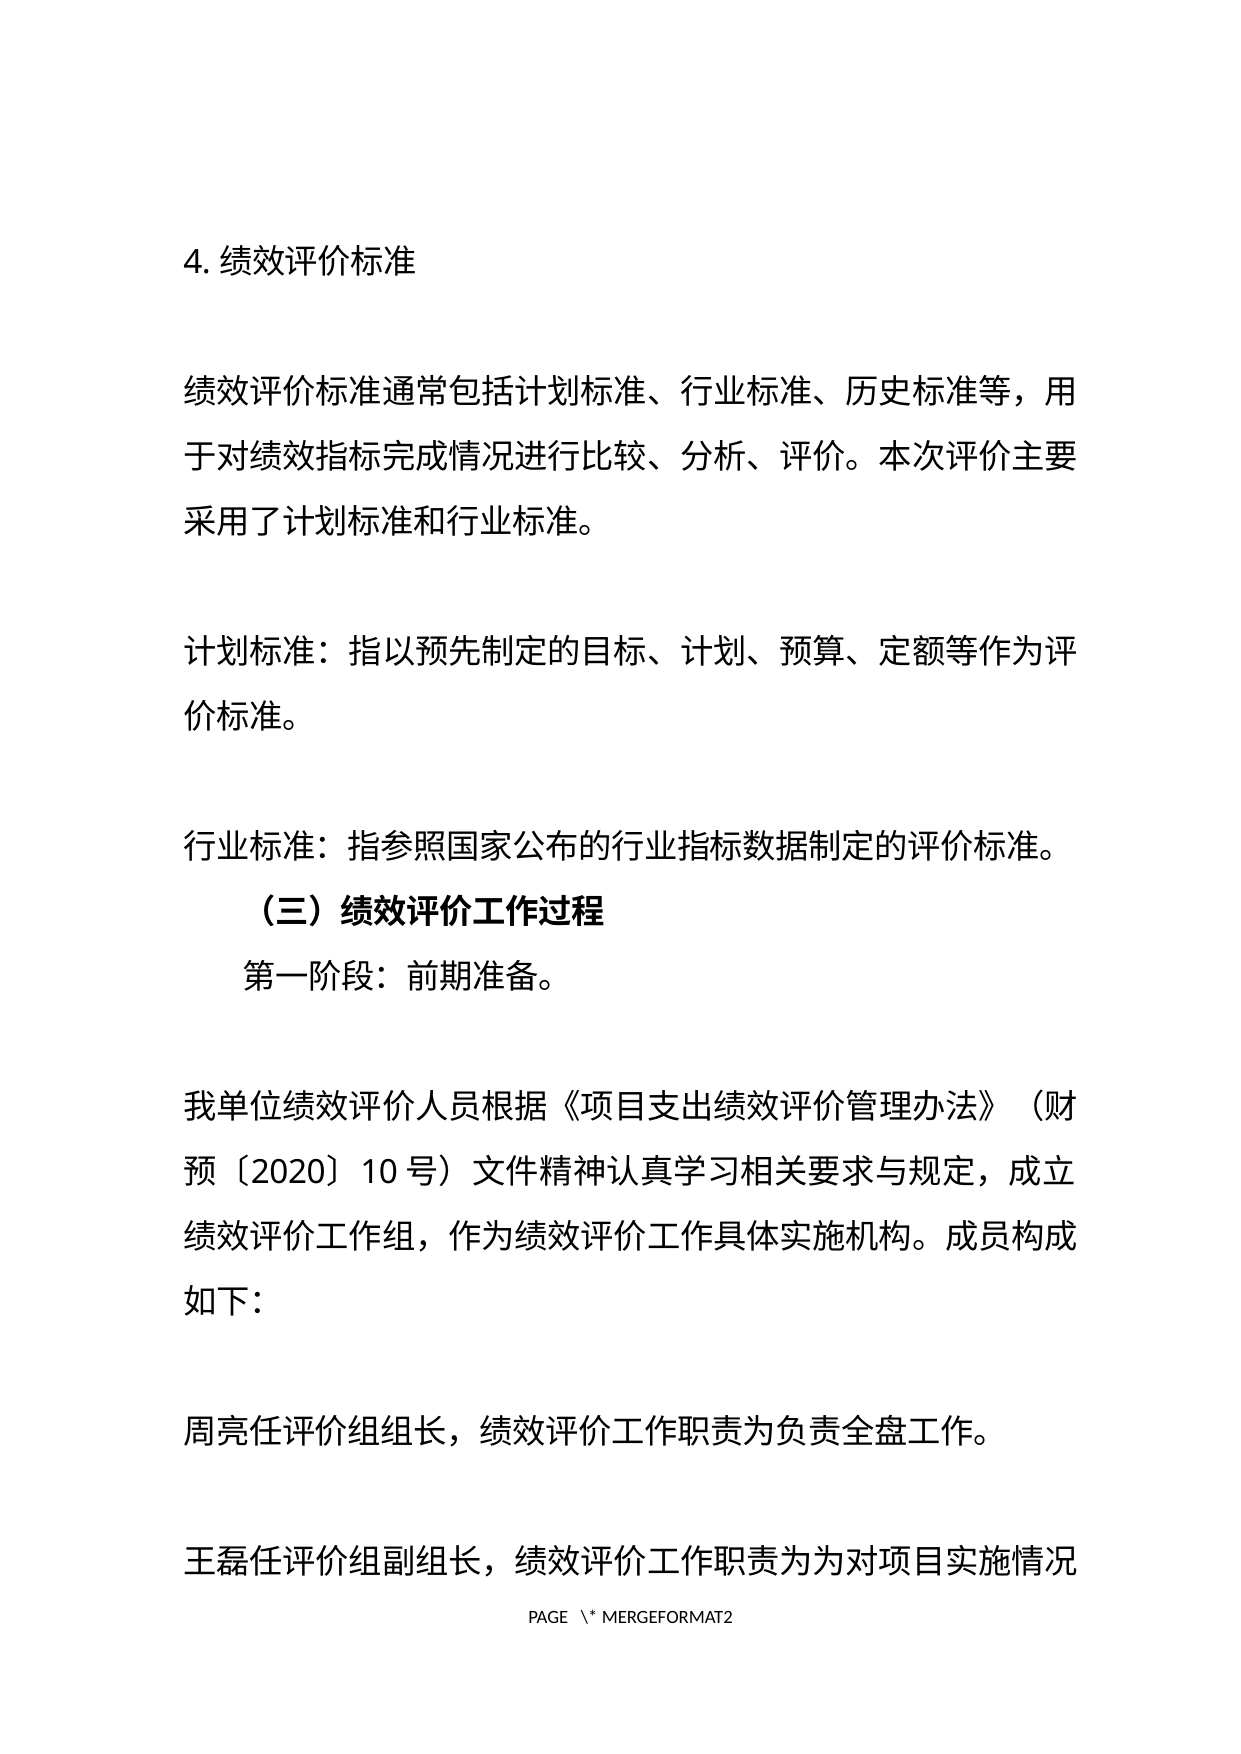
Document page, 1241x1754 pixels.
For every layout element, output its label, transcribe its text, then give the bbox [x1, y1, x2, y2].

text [183, 162, 1078, 877]
text （三）绩效评价工作过程 [183, 877, 1078, 942]
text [183, 942, 1078, 1592]
